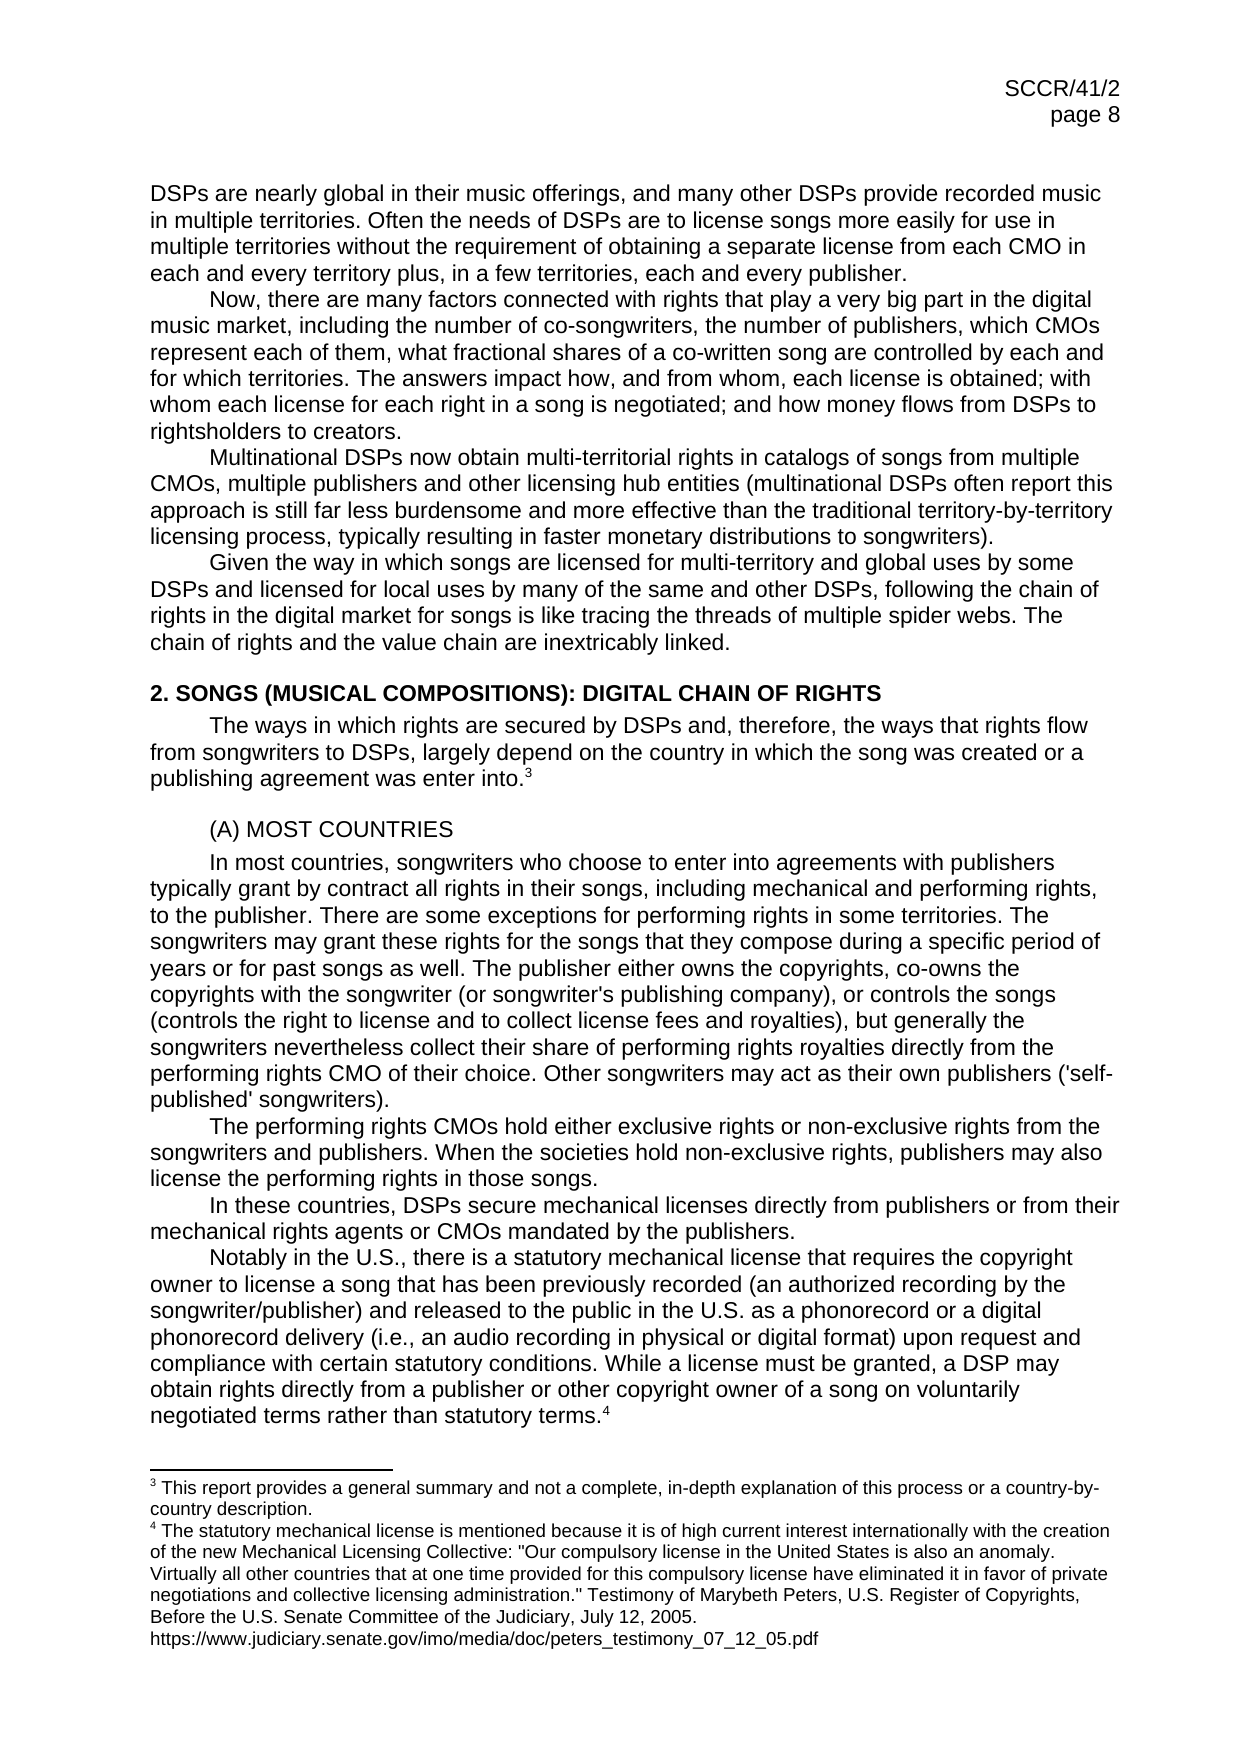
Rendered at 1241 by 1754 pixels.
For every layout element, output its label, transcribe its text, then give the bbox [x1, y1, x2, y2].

text The performing rights CMOs hold either exclusive rights or non-exclusive rights from the songwriters and publishers. When the societies hold non-exclusive rights, publishers may also license the performing rights in those songs. [150, 1113, 1120, 1192]
text Notably in the U.S., there is a statutory mechanical license that requires the copyright owner to license a song that has been previously recorded (an authorized recording by the songwriter/publisher) and released to the public in the U.S. as a phonorecord or a digital phonorecord delivery (i.e., an audio recording in physical or digital format) upon request and compliance with certain statutory conditions. While a license must be granted, a DSP may obtain rights directly from a publisher or other copyright owner of a song on voluntarily negotiated terms rather than statutory terms. [150, 1244, 1120, 1429]
text The ways in which rights are secured by DSPs and, therefore, the ways that rights flow from songwriters to DSPs, largely depend on the country in which the song was created or a publishing agreement was enter into. [150, 712, 1120, 791]
text Given the way in which songs are licensed for multi-territory and global uses by some DSPs and licensed for local uses by many of the same and other DSPs, following the chain of rights in the digital market for songs is like tracing the threads of multiple spider webs. The chain of rights and the value chain are inextricably linked. [150, 549, 1120, 655]
text Now, there are many factors connected with rights that play a very big part in the digital music market, including the number of co-songwriters, the number of publishers, which CMOs represent each of them, what fractional shares of a co-written song are controlled by each and for which territories. The answers impact how, and from whom, each license is obtained; with whom each license for each right in a song is negotiated; and how money flows from DSPs to rightsholders to creators. [150, 286, 1120, 444]
subtitle 2. SONGS (MUSICAL COMPOSITIONS): DIGITAL CHAIN OF RIGHTS [150, 680, 1120, 706]
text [150, 180, 1120, 286]
subtitle (A) MOST COUNTRIES [150, 816, 1120, 843]
text Multinational DSPs now obtain multi-territorial rights in catalogs of songs from multiple CMOs, multiple publishers and other licensing hub entities (multinational DSPs often report this approach is still far less burdensome and more effective than the traditional territory-by-territory licensing process, typically resulting in faster monetary distributions to songwriters). [150, 444, 1120, 549]
text In these countries, DSPs secure mechanical licenses directly from publishers or from their mechanical rights agents or CMOs mandated by the publishers. [150, 1192, 1120, 1244]
text In most countries, songwriters who choose to enter into agreements with publishers typically grant by contract all rights in their songs, including mechanical and performing rights, to the publisher. There are some exceptions for performing rights in some territories. The songwriters may grant these rights for the songs that they compose during a specific period of years or for past songs as well. The publisher either owns the copyrights, co-owns the copyrights with the songwriter (or songwriter's publishing company), or controls the songs (controls the right to license and to collect license fees and royalties), but generally the songwriters nevertheless collect their share of performing rights royalties directly from the performing rights CMO of their choice. Other songwriters may act as their own publishers ('self-published' songwriters). [150, 849, 1120, 1113]
